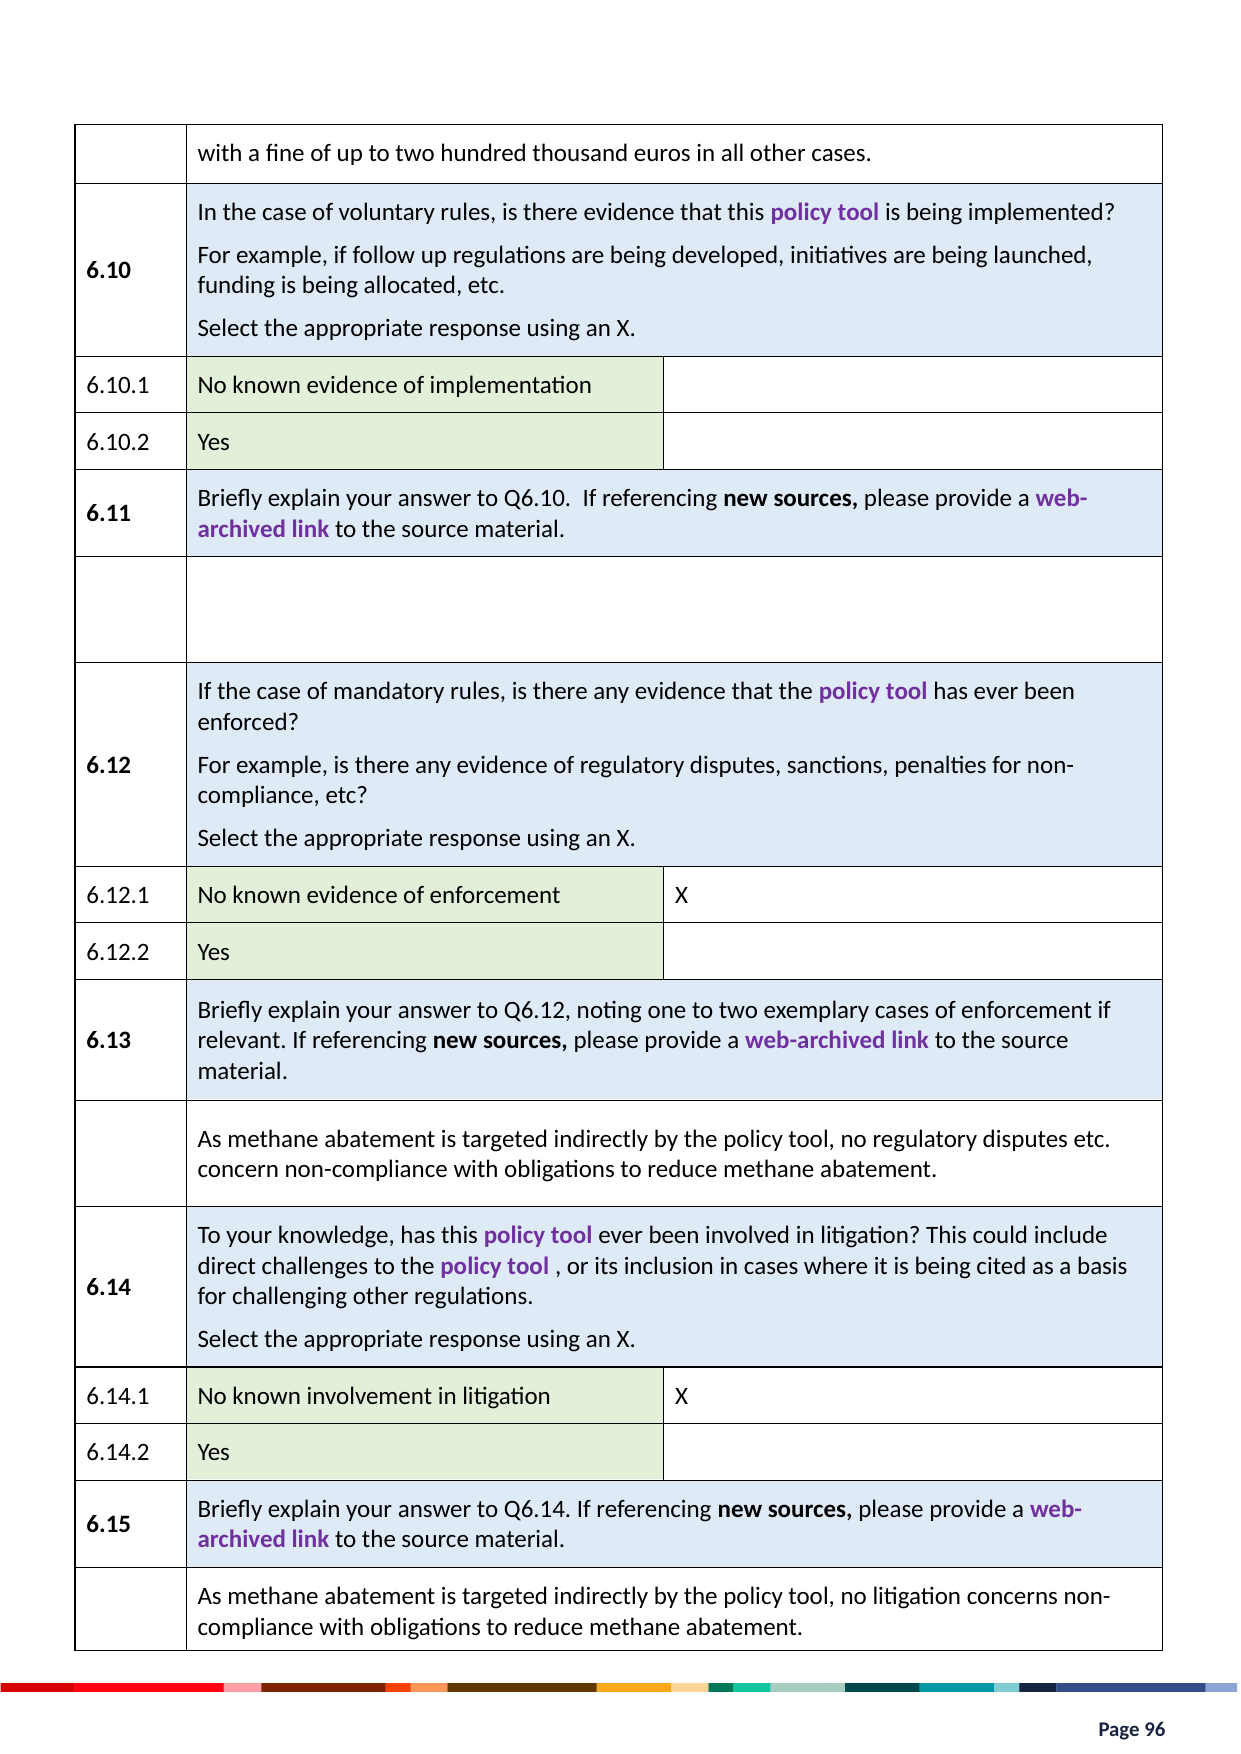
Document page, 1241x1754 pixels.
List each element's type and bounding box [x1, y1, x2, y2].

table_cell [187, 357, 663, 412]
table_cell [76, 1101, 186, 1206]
picture [0, 1683, 1236, 1692]
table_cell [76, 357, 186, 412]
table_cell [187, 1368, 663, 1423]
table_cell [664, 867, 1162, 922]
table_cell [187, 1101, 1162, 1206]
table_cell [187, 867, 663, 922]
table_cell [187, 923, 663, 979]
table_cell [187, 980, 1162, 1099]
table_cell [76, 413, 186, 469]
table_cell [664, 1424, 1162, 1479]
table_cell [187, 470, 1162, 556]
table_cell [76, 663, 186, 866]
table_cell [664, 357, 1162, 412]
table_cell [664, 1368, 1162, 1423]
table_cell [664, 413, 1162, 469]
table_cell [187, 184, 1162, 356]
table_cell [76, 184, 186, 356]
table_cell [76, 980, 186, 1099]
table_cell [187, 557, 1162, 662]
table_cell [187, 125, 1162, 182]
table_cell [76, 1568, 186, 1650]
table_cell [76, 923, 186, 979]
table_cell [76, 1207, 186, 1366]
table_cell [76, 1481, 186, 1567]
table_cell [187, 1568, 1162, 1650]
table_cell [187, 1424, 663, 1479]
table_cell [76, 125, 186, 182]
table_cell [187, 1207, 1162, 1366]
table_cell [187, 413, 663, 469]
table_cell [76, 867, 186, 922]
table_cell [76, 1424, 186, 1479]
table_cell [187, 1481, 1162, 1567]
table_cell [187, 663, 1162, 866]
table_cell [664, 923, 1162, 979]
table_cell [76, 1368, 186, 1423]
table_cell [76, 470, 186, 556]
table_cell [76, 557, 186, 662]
